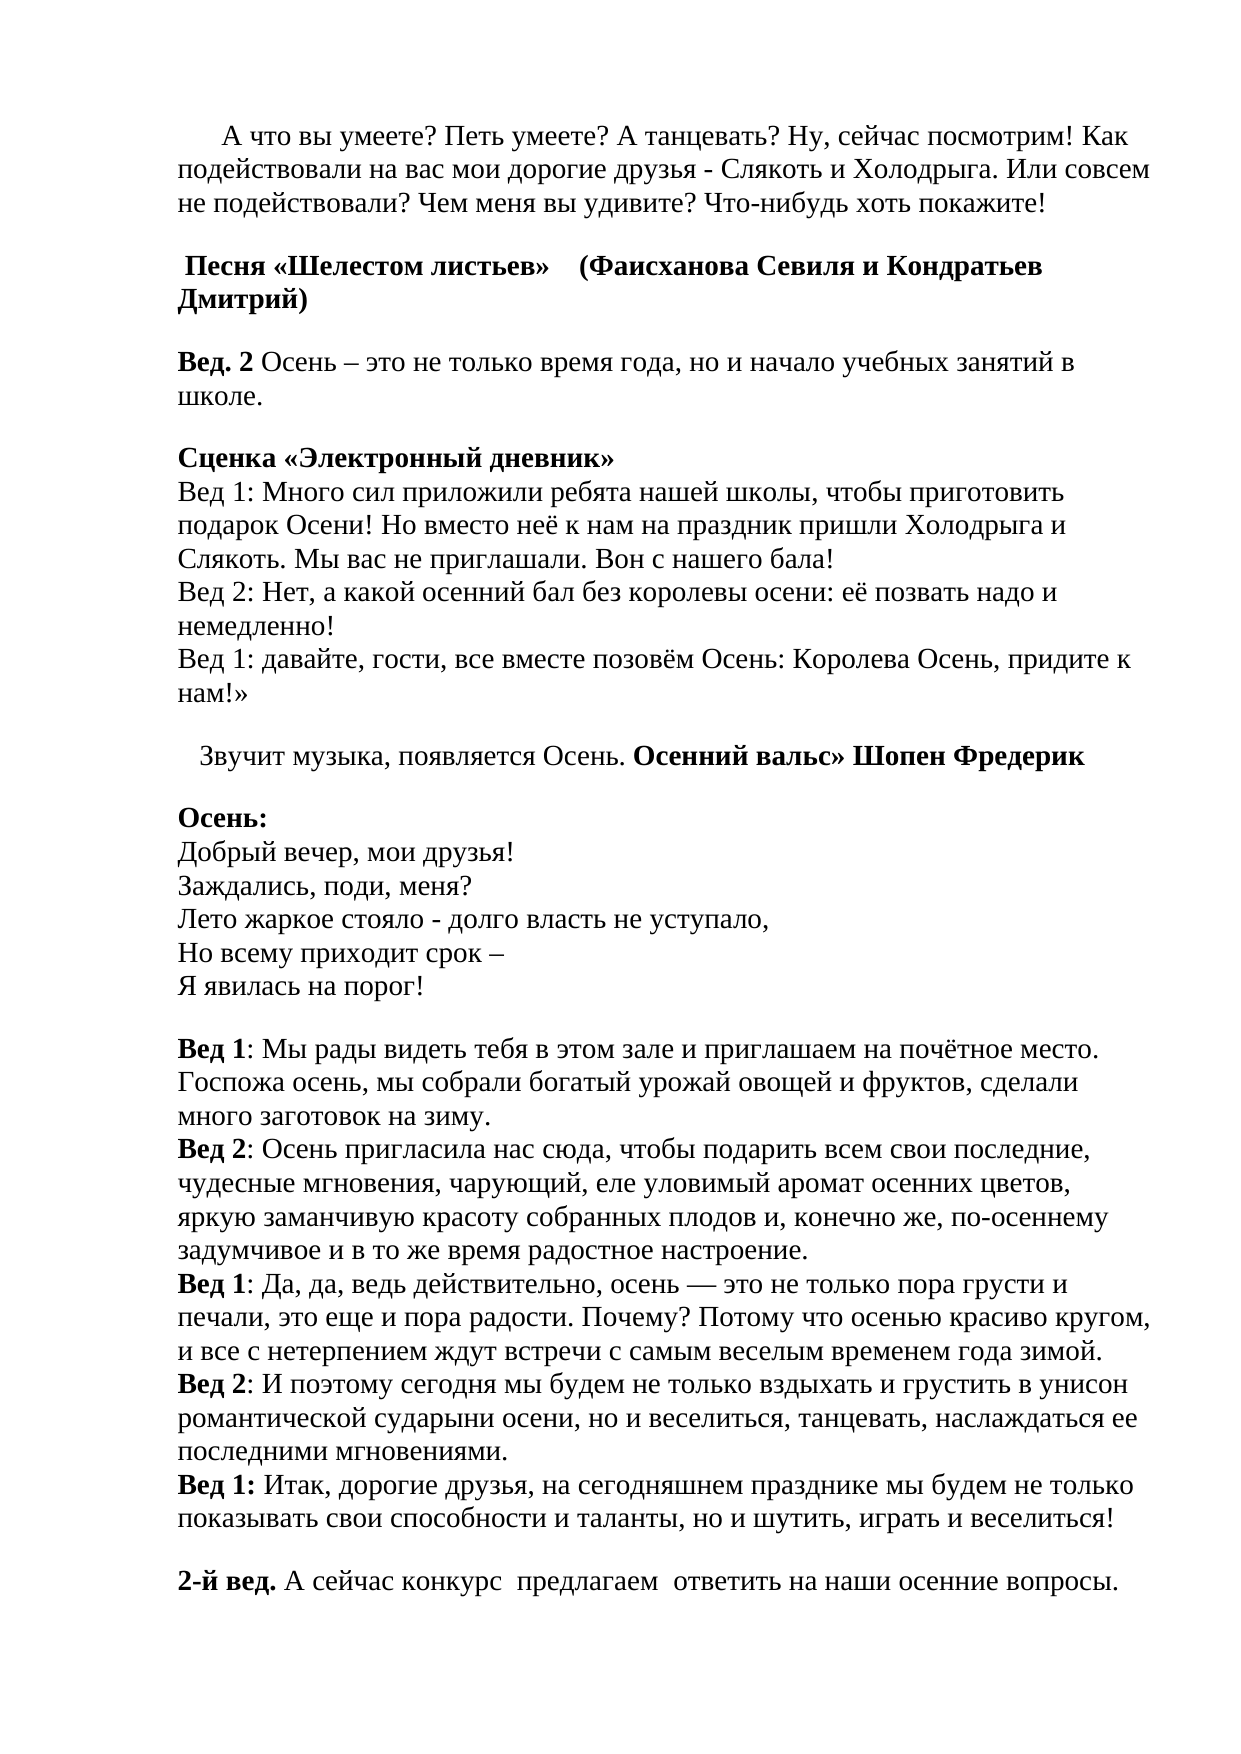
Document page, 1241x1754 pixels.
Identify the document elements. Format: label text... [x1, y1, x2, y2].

text Песня «Шелестом листьев» (Фаисханова Севиля и Кондратьев Дмитрий) [177, 248, 1152, 315]
text А что вы умеете? Петь умеете? А танцевать? Ну, сейчас посмотрим! Как подействовали на вас мои дорогие друзья - Слякоть и Холодрыга. Или совсем не подействовали? Чем меня вы удивите? Что-нибудь хоть покажите! [177, 118, 1152, 219]
text Сценка «Электронный дневник» Вед 1: Много сил приложили ребята нашей школы, чтобы приготовить подарок Осени! Но вместо неё к нам на праздник пришли Холодрыга и Слякоть. Мы вас не приглашали. Вон с нашего бала! Вед 2: Нет, а какой осенний бал без королевы осени: её позвать надо и немедленно! Вед 1: давайте, гости, все вместе позовём Осень: Королева Осень, придите к нам!» [177, 440, 1152, 709]
text Вед 1: Мы рады видеть тебя в этом зале и приглашаем на почётное место. Госпожа осень, мы собрали богатый урожай овощей и фруктов, сделали много заготовок на зиму. Вед 2: Осень пригласила нас сюда, чтобы подарить всем свои последние, чудесные мгновения, чарующий, еле уловимый аромат осенних цветов, яркую заманчивую красоту собранных плодов и, конечно же, по-осеннему задумчивое и в то же время радостное настроение. Вед 1: Да, да, ведь действительно, осень — это не только пора грусти и печали, это еще и пора радости. Почему? Потому что осенью красиво кругом, и все с нетерпением ждут встречи с самым веселым временем года зимой. Вед 2: И поэтому сегодня мы будем не только вздыхать и грустить в унисон романтической сударыни осени, но и веселиться, танцевать, наслаждаться ее последними мгновениями. Вед 1: Итак, дорогие друзья, на сегодняшнем празднике мы будем не только показывать свои способности и таланты, но и шутить, играть и веселиться! [177, 1031, 1152, 1534]
text Осень: Добрый вечер, мои друзья! Заждались, поди, меня? Лето жаркое стояло - долго власть не уступало, Но всему приходит срок – Я явилась на порог! [177, 801, 1152, 1002]
text Вед. 2 Осень – это не только время года, но и начало учебных занятий в школе. [177, 344, 1152, 411]
text Звучит музыка, появляется Осень. Осенний вальс» Шопен Фредерик [177, 738, 1152, 771]
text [177, 1563, 1152, 1630]
